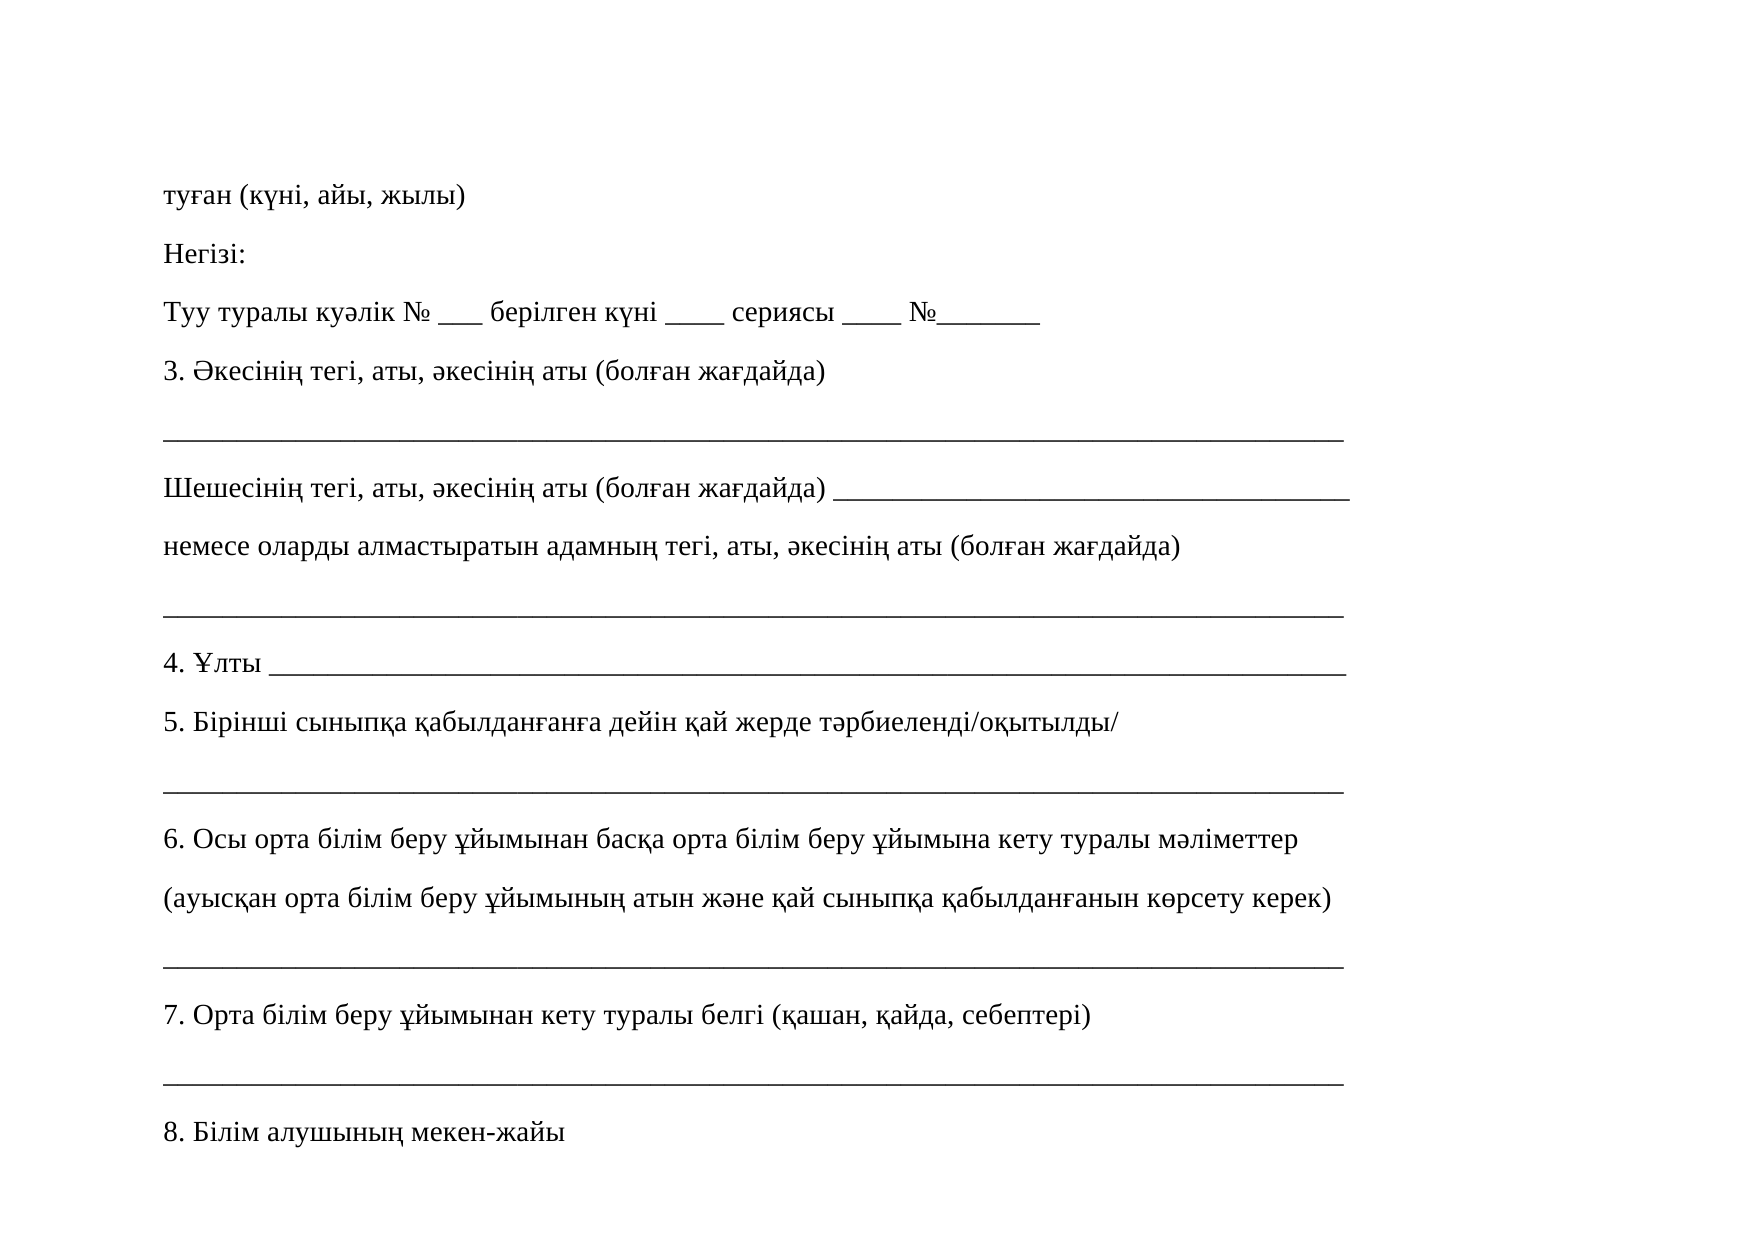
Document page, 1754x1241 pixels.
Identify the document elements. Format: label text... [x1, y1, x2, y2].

text 7. Орта білім беру ұйымынан кету туралы белгі (қашан, қайда, себептері) [118, 997, 1636, 1030]
text 8. Білім алушының мекен-жайы [118, 1114, 1636, 1147]
text 6. Осы орта білім беру ұйымынан басқа орта білім беру ұйымына кету туралы мәліметтер [118, 821, 1636, 855]
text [118, 1055, 1636, 1089]
text Негізі: [118, 236, 1636, 269]
text (ауысқан орта білім беру ұйымының атын және қай сыныпқа қабылданғанын көрсету керек) [118, 880, 1636, 913]
text туған (күні, айы, жылы) [118, 177, 1636, 211]
text Туу туралы куәлік № ___ берілген күні ____ сериясы ____ №_______ [118, 294, 1636, 328]
text 3. Әкесінің тегі, аты, әкесінің аты (болған жағдайда) [118, 353, 1636, 386]
text ________________________________________________________________________________ [118, 938, 1636, 972]
text 4. Ұлты _________________________________________________________________________ [118, 646, 1636, 679]
text Шешесінің тегі, аты, әкесінің аты (болған жағдайда) ___________________________________ [118, 470, 1636, 503]
text немесе оларды алмастыратын адамның тегі, аты, әкесінің аты (болған жағдайда) [118, 528, 1636, 562]
text ________________________________________________________________________________ [118, 411, 1636, 445]
text ________________________________________________________________________________ [118, 763, 1636, 796]
text 5. Бірінші сыныпқа қабылданғанға дейін қай жерде тәрбиеленді/оқытылды/ [118, 704, 1636, 738]
text ________________________________________________________________________________ [118, 587, 1636, 621]
